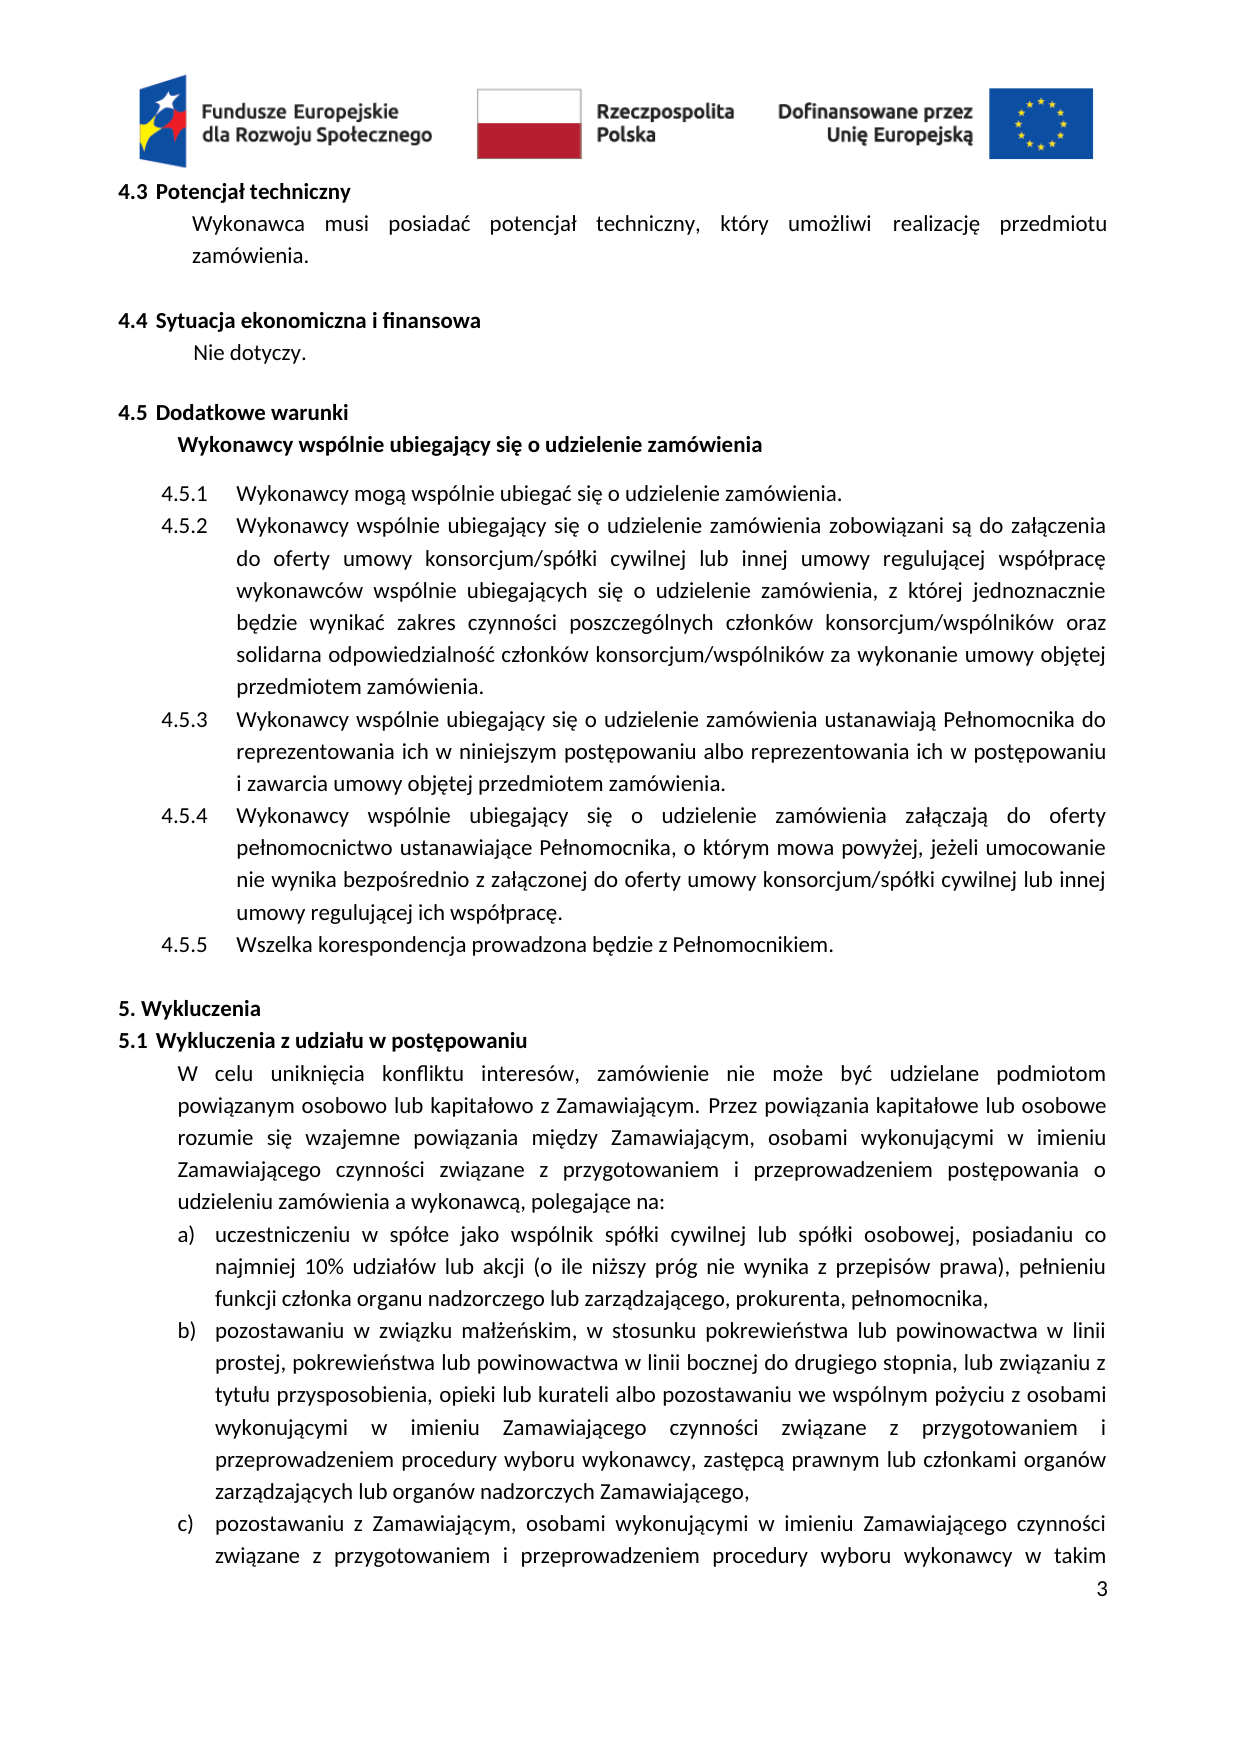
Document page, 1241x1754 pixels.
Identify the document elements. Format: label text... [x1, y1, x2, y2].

list Wykonawcy mogą wspólnie ubiegać się o udzielenie zamówienia. [161, 479, 1107, 507]
text 5. Wykluczenia [118, 994, 1107, 1022]
picture [125, 62, 1109, 172]
list Nie dotyczy. [193, 338, 1107, 366]
list Wykonawcy wspólnie ubiegający się o udzielenie zamówienia załączają do oferty pełnomocnictwo ustanawiające Pełnomocnika, o którym mowa powyżej, jeżeli umocowanie nie wynika bezpośrednio z załączonej do oferty umowy konsorcjum/spółki cywilnej lub innej umowy regulującej ich współpracę. [161, 801, 1107, 926]
list Sytuacja ekonomiczna i finansowa [118, 306, 1107, 334]
text W celu uniknięcia konfliktu interesów, zamówienie nie może być udzielane podmiotom powiązanym osobowo lub kapitałowo z Zamawiającym. Przez powiązania kapitałowe lub osobowe rozumie się wzajemne powiązania między Zamawiającym, osobami wykonującymi w imieniu Zamawiającego czynności związane z przygotowaniem i przeprowadzeniem postępowania o udzieleniu zamówienia a wykonawcą, polegające na: [177, 1059, 1107, 1216]
list Wykonawcy wspólnie ubiegający się o udzielenie zamówienia zobowiązani są do załączenia do oferty umowy konsorcjum/spółki cywilnej lub innej umowy regulującej współpracę wykonawców wspólnie ubiegających się o udzielenie zamówienia, z której jednoznacznie będzie wynikać zakres czynności poszczególnych członków konsorcjum/wspólników oraz solidarna odpowiedzialność członków konsorcjum/wspólników za wykonanie umowy objętej przedmiotem zamówienia. [161, 512, 1107, 701]
list Dodatkowe warunki [118, 398, 1107, 426]
list uczestniczeniu w spółce jako wspólnik spółki cywilnej lub spółki osobowej, posiadaniu co najmniej 10% udziałów lub akcji (o ile niższy próg nie wynika z przepisów prawa), pełnieniu funkcji członka organu nadzorczego lub zarządzającego, prokurenta, pełnomocnika, [177, 1220, 1107, 1312]
list Wykonawca musi posiadać potencjał techniczny, który umożliwi realizację przedmiotu zamówienia. [192, 209, 1107, 269]
text Wykonawcy wspólnie ubiegający się o udzielenie zamówienia [118, 431, 1107, 458]
list Potencjał techniczny [118, 177, 1107, 205]
list Wszelka korespondencja prowadzona będzie z Pełnomocnikiem. [161, 930, 1107, 958]
list pozostawaniu w związku małżeńskim, w stosunku pokrewieństwa lub powinowactwa w linii prostej, pokrewieństwa lub powinowactwa w linii bocznej do drugiego stopnia, lub związaniu z tytułu przysposobienia, opieki lub kurateli albo pozostawaniu we wspólnym pożyciu z osobami wykonującymi w imieniu Zamawiającego czynności związane z przygotowaniem i przeprowadzeniem procedury wyboru wykonawcy, zastępcą prawnym lub członkami organów zarządzających lub organów nadzorczych Zamawiającego, [177, 1316, 1107, 1505]
list Wykonawcy wspólnie ubiegający się o udzielenie zamówienia ustanawiają Pełnomocnika do reprezentowania ich w niniejszym postępowaniu albo reprezentowania ich w postępowaniu i zawarcia umowy objętej przedmiotem zamówienia. [161, 705, 1107, 797]
subtitle Wykluczenia z udziału w postępowaniu [118, 1027, 1107, 1054]
